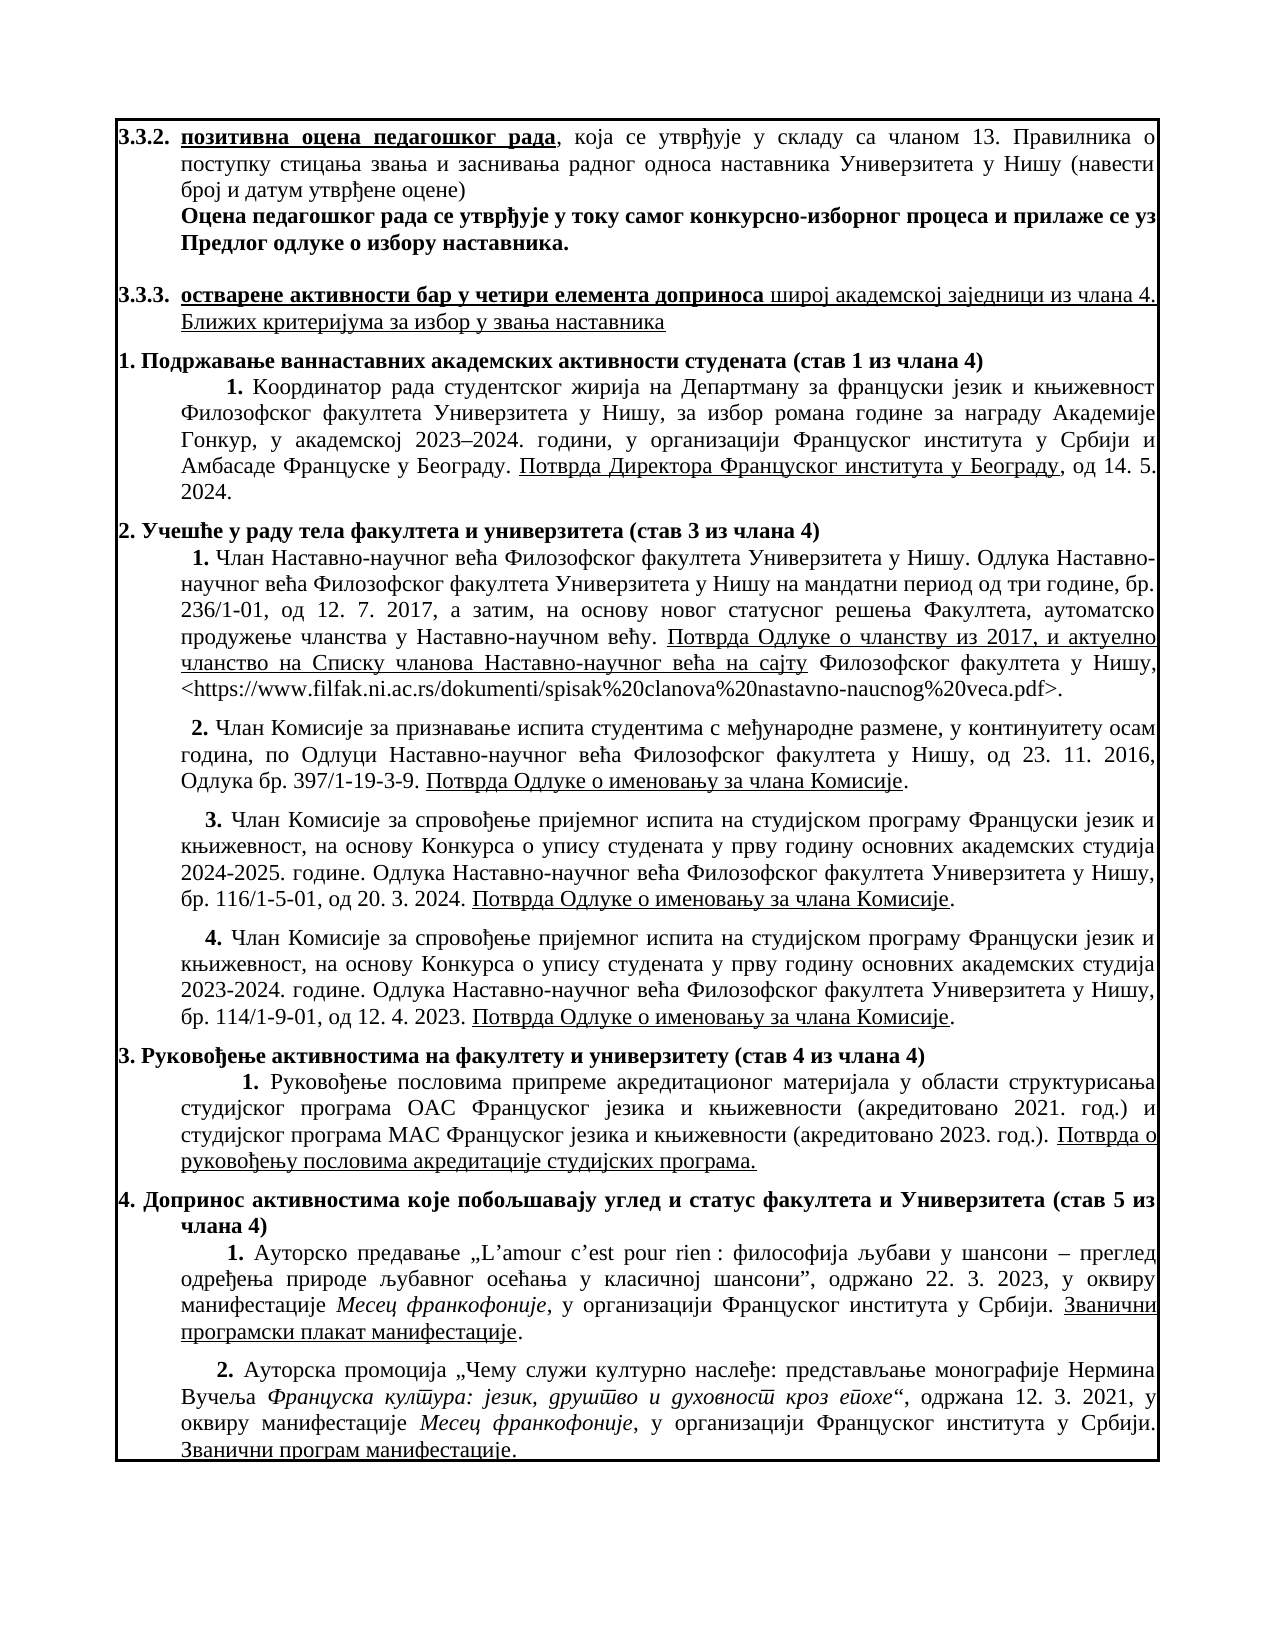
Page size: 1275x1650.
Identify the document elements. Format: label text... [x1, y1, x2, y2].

text 4. Допринос активностима које побољшавају углед и статус факултета и Универзитета (став 5 из члана 4) [118, 1181, 1157, 1239]
text 1. Ауторско предавање „L’amour c’est pour rien : философија љубави у шансони – преглед одређења природе љубавног осећања у класичној шансони”, одржано 22. 3. 2023, у оквиру манифестације Месец франкофоније, у организацији Француског института у Србији. Званични програмски плакат манифестације. [118, 1239, 1157, 1344]
text 2. Ауторска промоција „Чему служи културно наслеђе: представљање монографије Нермина Вучеља Француска култура: језик, друштво и духовност кроз епохе“, одржана 12. 3. 2021, у оквиру манифестације Месец франкофоније, у организацији Француског института у Србији. Званични програм манифестације. [118, 1351, 1157, 1459]
text 1. Подржавање ваннаставних академских активности студената (став 1 из члана 4) [118, 341, 1157, 373]
text 2. Учешће у раду тела факултета и универзитета (став 3 из члана 4) [118, 512, 1157, 544]
text 2. Члан Комисије за признавање испита студентима с међународне размене, у континуитету осам година, по Одлуци Наставно-научног већа Филозофског факултета у Нишу, од 23. 11. 2016, Одлука бр. 397/1-19-3-9. Потврда Одлуке о именовању за члана Комисије. [118, 709, 1157, 793]
text 1. Руковођење пословима припреме акредитационог материјала у области структурисања студијског програма ОАС Француског језика и књижевности (акредитовано 2021. год.) и студијског програма МАС Француског језика и књижевности (акредитовано 2023. год.). Потврда о руковођењу пословима акредитације студијских програма. [118, 1068, 1157, 1173]
text 1. Члан Наставно-научног већа Филозофског факултета Универзитета у Нишу. Одлука Наставно-научног већа Филозофског факултета Универзитета у Нишу на мандатни период од три године, бр. 236/1-01, од 12. 7. 2017, а затим, на основу новог статусног решења Факултета, аутоматско продужење чланства у Наставно-научном већу. Потврда Одлуке о чланству из 2017, и актуелно чланство на Списку чланова Наставно-научног већа на сајту Филозофског факултета у Нишу, <https://www.filfak.ni.ac.rs/dokumenti/spisak%20clanova%20nastavno-naucnog%20veca.pdf>. [118, 544, 1157, 702]
text 3.3.3. остварене активности бар у четири елемента доприноса широј академској заједници из члана 4. Ближих критеријума за избор у звања наставника [118, 281, 1157, 334]
text 3. Члан Комисије за спровођење пријемног испита на студијском програму Француски језик и књижевност, на основу Конкурса о упису студената у прву годину основних академских студија 2024-2025. године. Одлука Наставно-научног већа Филозофског факултета Универзитета у Нишу, бр. 116/1-5-01, од 20. 3. 2024. Потврда Одлуке о именовању за члана Комисије. [118, 801, 1157, 911]
text 3. Руковођење активностима на факултету и универзитету (став 4 из члана 4) [118, 1036, 1157, 1068]
text 4. Члан Комисије за спровођење пријемног испита на студијском програму Француски језик и књижевност, на основу Конкурса о упису студената у прву годину основних академских студија 2023-2024. године. Одлука Наставно-научног већа Филозофског факултета Универзитета у Нишу, бр. 114/1-9-01, од 12. 4. 2023. Потврда Одлуке о именовању за члана Комисије. [118, 918, 1157, 1029]
text 3.3.2. позитивна оцена педагошког рада, која се утврђује у складу са чланом 13. Правилника о поступку стицања звања и заснивања радног односа наставника Универзитета у Нишу (навести број и датум утврђене оцене) [118, 121, 1157, 202]
text 1. Координатор рада студентског жирија на Департману за француски језик и књижевност Филозофског факултета Универзитета у Нишу, за избор романа године за награду Академије Гонкур, у академској 2023–2024. години, у организацији Француског института у Србији и Амбасаде Француске у Београду. Потврда Директора Француског института у Београду, од 14. 5. 2024. [118, 373, 1157, 505]
text Оцена педагошког рада се утврђује у току самог конкурсно-изборног процеса и прилаже се уз Предлог одлуке о избору наставника. [118, 202, 1157, 255]
